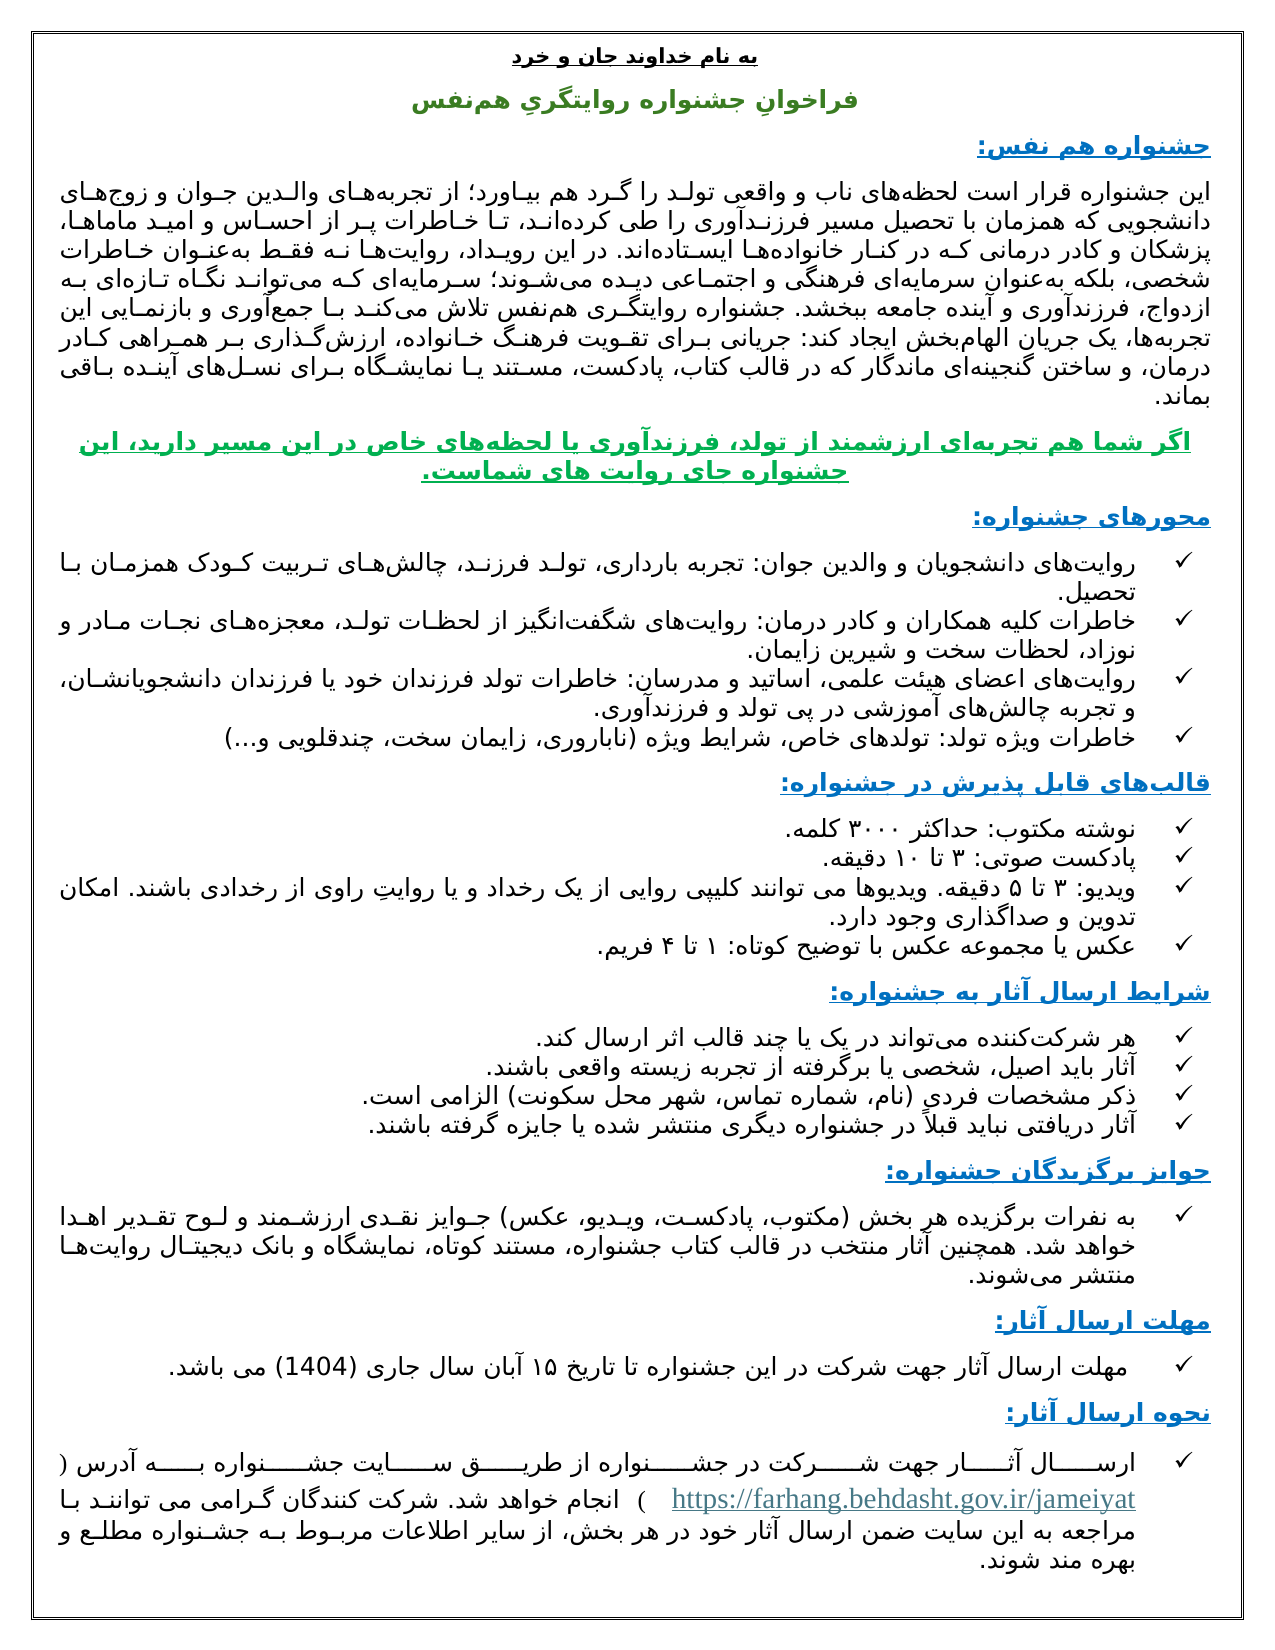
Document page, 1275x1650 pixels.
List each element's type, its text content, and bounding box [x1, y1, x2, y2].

list خاطرات ویژه تولد: تولدهای خاص، شرایط ویژه (ناباروری، زایمان سخت، چندقلویی و...) [59, 723, 1173, 752]
list خاطرات کلیه همکاران و کادر درمان: روایت‌های شگفت‌انگیز از لحظات تولد، معجزه‌های نجات مادر و نوزاد، لحظات سخت و شیرین زایمان. [59, 606, 1173, 664]
list ویدیو: ۳ تا ۵ دقیقه. ویدیوها می توانند کلیپی روایی از یک رخداد و یا روایتِ راوی از رخدادی باشند. امکان تدوین و صداگذاری وجود دارد. [59, 873, 1173, 931]
text جشنواره هم نفس: [59, 131, 1211, 160]
text فراخوانِ جشنواره روایتگریِ هم‌نفس [59, 85, 1211, 114]
text اگر شما هم تجربه‌ای ارزشمند از تولد، فرزندآوری یا لحظه‌های خاص در این مسیر دارید، این جشنواره جای روایت های شماست. [59, 427, 1211, 485]
text محورهای جشنواره: [59, 502, 1211, 531]
list آثار باید اصیل، شخصی یا برگرفته از تجربه زیسته واقعی باشند. [59, 1052, 1173, 1081]
list مهلت ارسال آثار جهت شرکت در این جشنواره تا تاریخ ۱۵ آبان سال جاری (1404) می باشد. [59, 1352, 1173, 1381]
list ذکر مشخصات فردی (نام، شماره تماس، شهر محل سکونت) الزامی است. [59, 1081, 1173, 1110]
list آثار دریافتی نباید قبلاً در جشنواره دیگری منتشر شده یا جایزه گرفته باشند. [59, 1110, 1173, 1139]
text مهلت ارسال آثار: [59, 1306, 1211, 1335]
list پادکست صوتی: ۳ تا ۱۰ دقیقه. [59, 844, 1173, 873]
list عکس یا مجموعه عکس با توضیح کوتاه: ۱ تا ۴ فریم. [59, 931, 1173, 960]
text جوایز برگزیدگان جشنواره: [59, 1156, 1211, 1185]
list به نفرات برگزیده هر بخش (مکتوب، پادکست، ویدیو، عکس) جوایز نقدی ارزشمند و لوح تقدیر اهدا خواهد شد. همچنین آثار منتخب در قالب کتاب جشنواره، مستند کوتاه، نمایشگاه و بانک دیجیتال روایت‌ها منتشر می‌شوند. [59, 1202, 1173, 1289]
list نوشته مکتوب: حداکثر ۳۰۰۰ کلمه. [59, 814, 1173, 844]
list هر شرکت‌کننده می‌تواند در یک یا چند قالب اثر ارسال کند. [59, 1023, 1173, 1052]
text نحوه ارسال آثار: [59, 1398, 1211, 1427]
list ارسال آثار جهت شرکت در جشنواره از طریق سایت جشنواره به آدرس (https://farhang.behdasht.gov.ir/jameiyat ) انجام خواهد شد. شرکت کنندگان گرامی می توانند با مراجعه به این سایت ضمن ارسال آثار خود در هر بخش، از سایر اطلاعات مربوط به جشنواره مطلع و بهره مند شوند. [59, 1444, 1173, 1574]
text به نام خداوند جان و خرد [59, 44, 1211, 69]
text شرایط ارسال آثار به جشنواره: [59, 977, 1211, 1006]
text این جشنواره قرار است لحظه‌های ناب و واقعی تولد را گرد هم بیاورد؛ از تجربه‌های والدین جوان و زوج‌های دانشجویی که همزمان با تحصیل مسیر فرزندآوری را طی کرده‌اند، تا خاطرات پر از احساس و امید ماماها، پزشکان و کادر درمانی که در کنار خانواده‌ها ایستاده‌اند. در این رویداد، روایت‌ها نه فقط به‌عنوان خاطرات شخصی، بلکه به‌عنوان سرمایه‌ای فرهنگی و اجتماعی دیده می‌شوند؛ سرمایه‌ای که می‌تواند نگاه تازه‌ای به ازدواج، فرزندآوری و آینده جامعه ببخشد. جشنواره روایتگری هم‌نفس تلاش می‌کند با جمع‌آوری و بازنمایی این تجربه‌ها، یک جریان الهام‌بخش ایجاد کند: جریانی برای تقویت فرهنگ خانواده، ارزش‌گذاری بر همراهی کادر درمان، و ساختن گنجینه‌ای ماندگار که در قالب کتاب، پادکست، مستند یا نمایشگاه برای نسل‌های آینده باقی بماند. [59, 177, 1211, 410]
list روایت‌های دانشجویان و والدین جوان: تجربه بارداری، تولد فرزند، چالش‌های تربیت کودک همزمان با تحصیل. [59, 548, 1173, 606]
text قالب‌های قابل پذیرش در جشنواره: [59, 769, 1211, 798]
list روایت‌های اعضای هیئت علمی، اساتید و مدرسان: خاطرات تولد فرزندان خود یا فرزندان دانشجویانشان، و تجربه چالش‌های آموزشی در پی تولد و فرزندآوری. [59, 664, 1173, 723]
